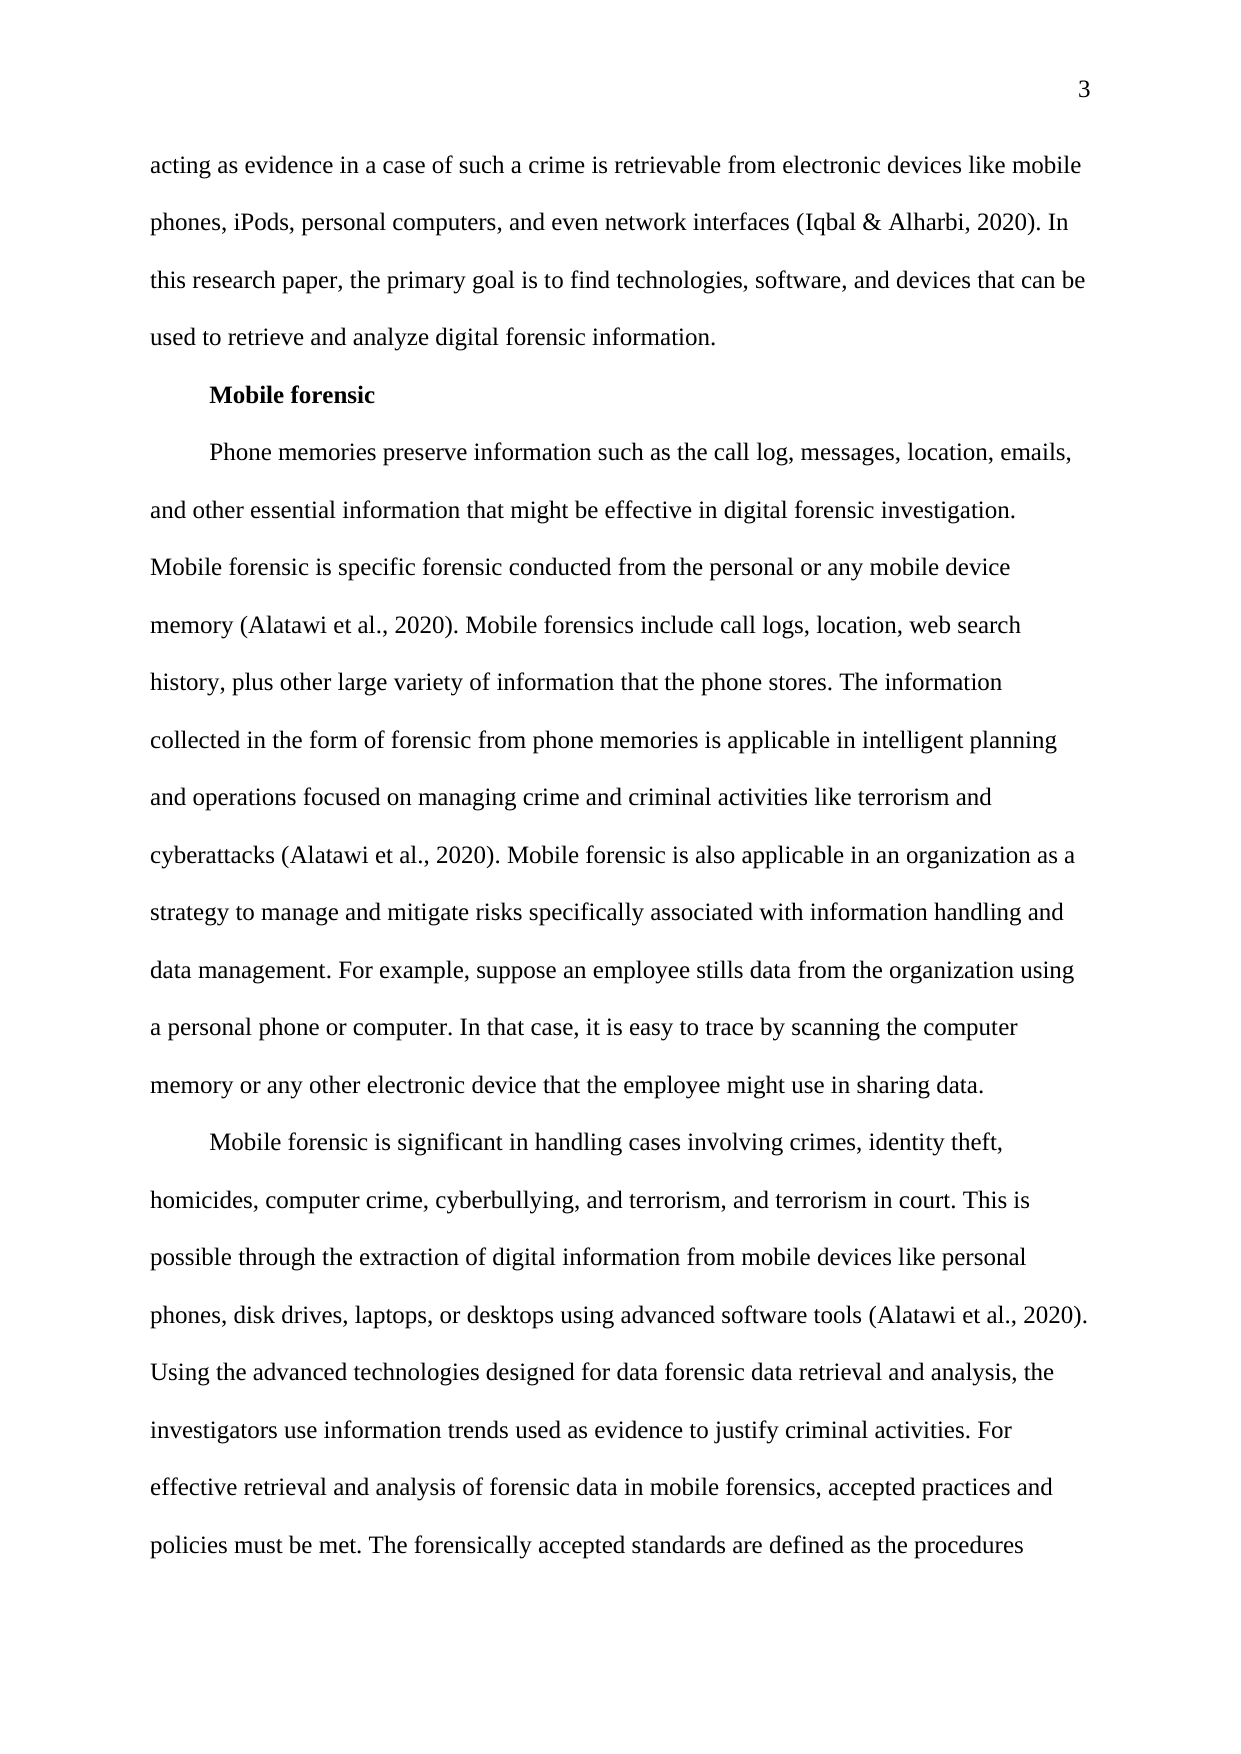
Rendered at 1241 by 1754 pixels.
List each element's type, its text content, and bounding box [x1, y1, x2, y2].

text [150, 150, 1090, 351]
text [150, 1127, 1090, 1559]
text Mobile forensic [150, 380, 1090, 409]
text Phone memories preserve information such as the call log, messages, location, emails, and other essential information that might be effective in digital forensic investigation. Mobile forensic is specific forensic conducted from the personal or any mobile device memory (Alatawi et al., 2020). Mobile forensics include call logs, location, web search history, plus other large variety of information that the phone stores. The information collected in the form of forensic from phone memories is applicable in intelligent planning and operations focused on managing crime and criminal activities like terrorism and cyberattacks (Alatawi et al., 2020). Mobile forensic is also applicable in an organization as a strategy to manage and mitigate risks specifically associated with information handling and data management. For example, suppose an employee stills data from the organization using a personal phone or computer. In that case, it is easy to trace by scanning the computer memory or any other electronic device that the employee might use in sharing data. [150, 437, 1090, 1099]
